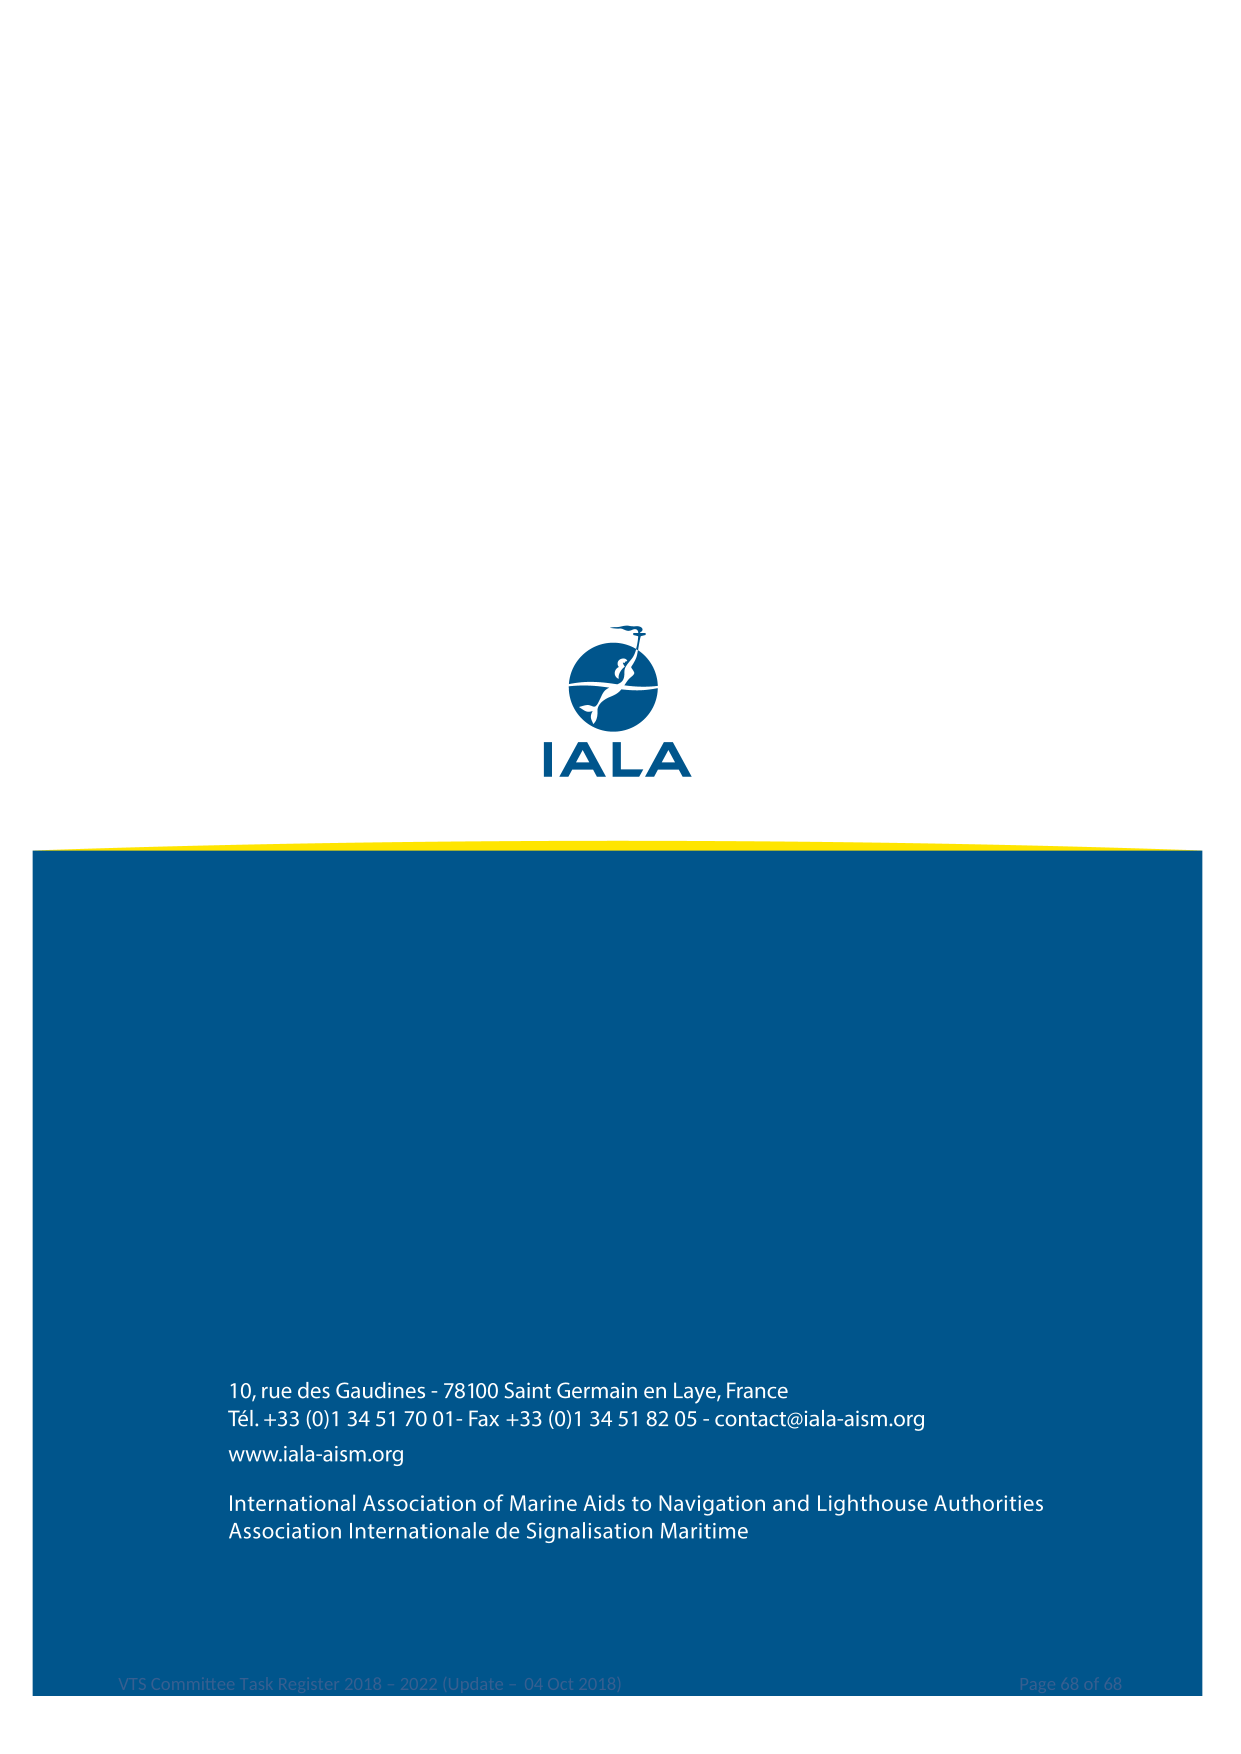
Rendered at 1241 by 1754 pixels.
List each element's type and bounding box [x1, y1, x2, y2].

picture [32, 514, 1203, 1696]
